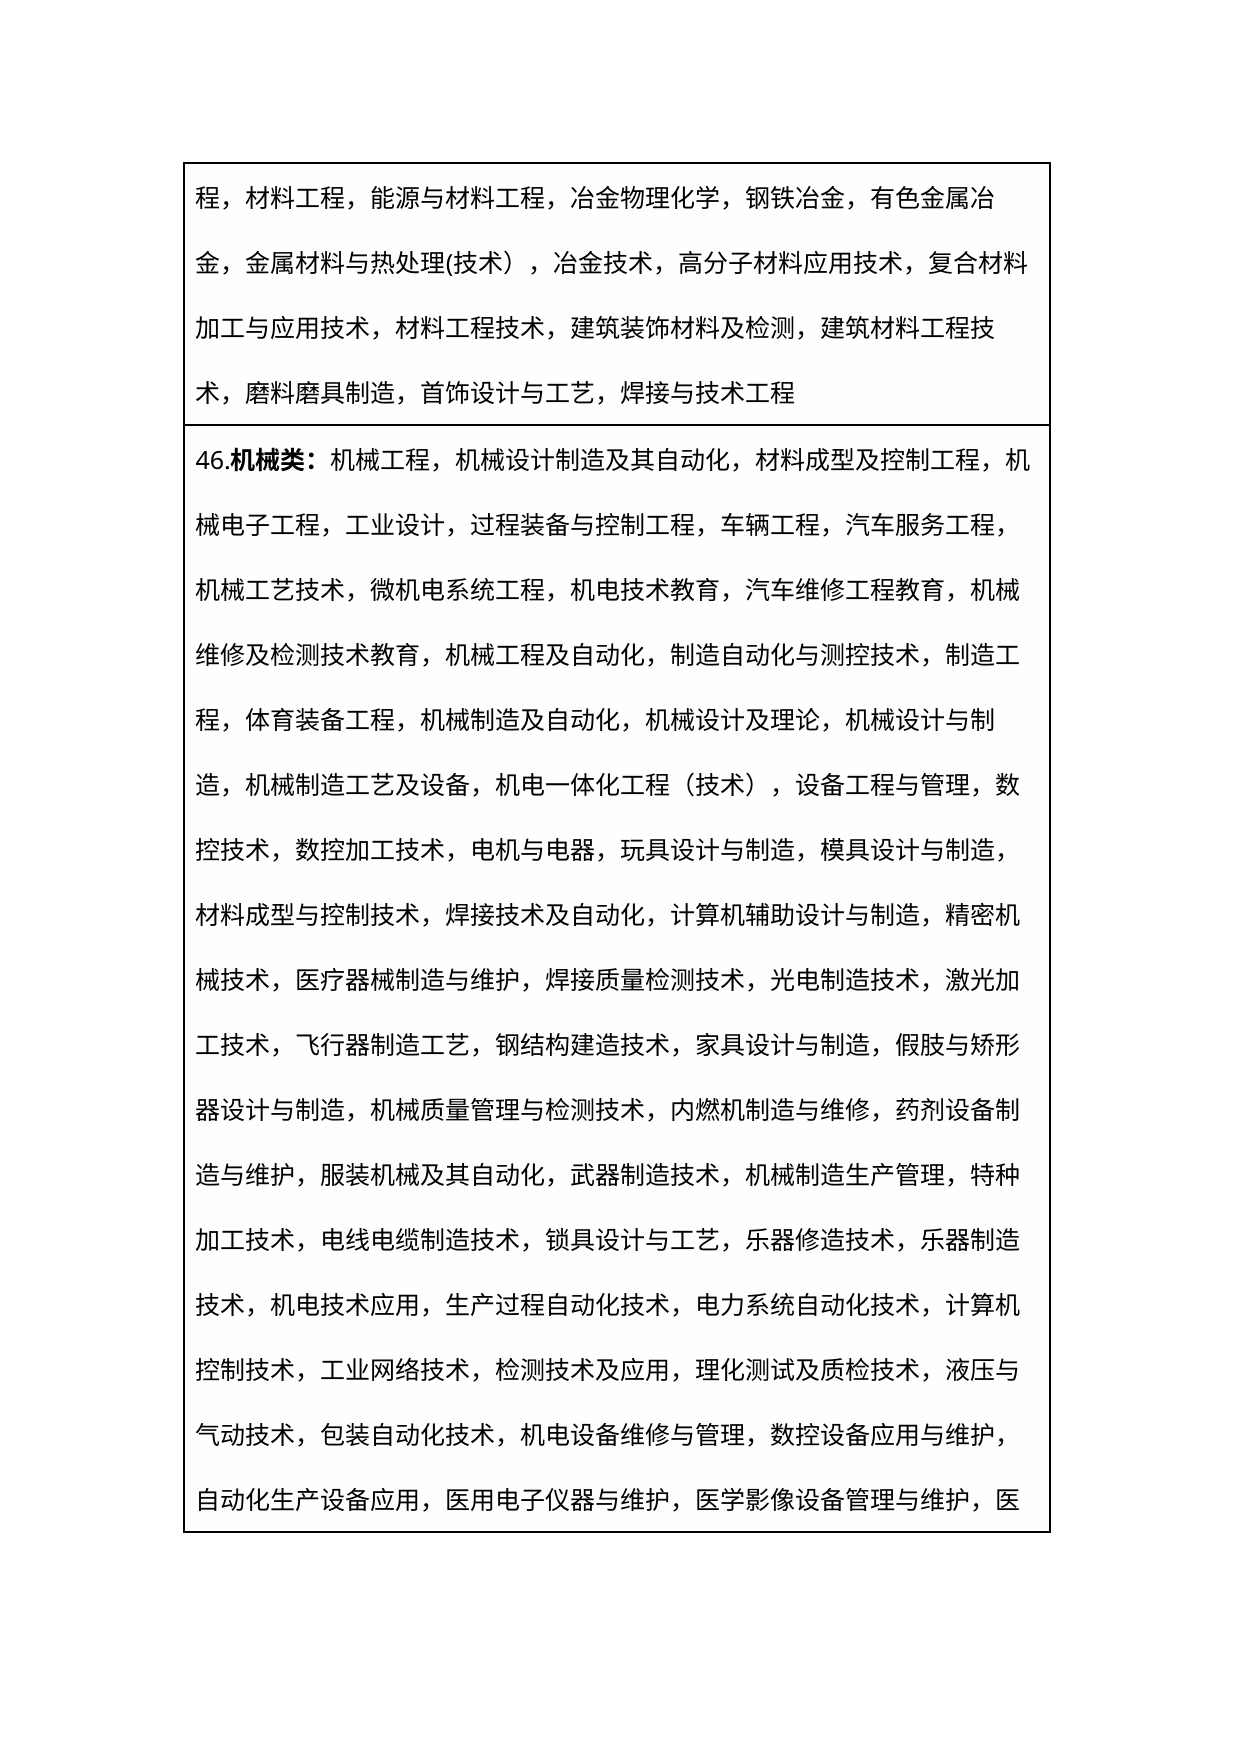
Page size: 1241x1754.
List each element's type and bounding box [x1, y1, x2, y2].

table_cell [185, 426, 1049, 1531]
table_cell [185, 164, 1049, 424]
